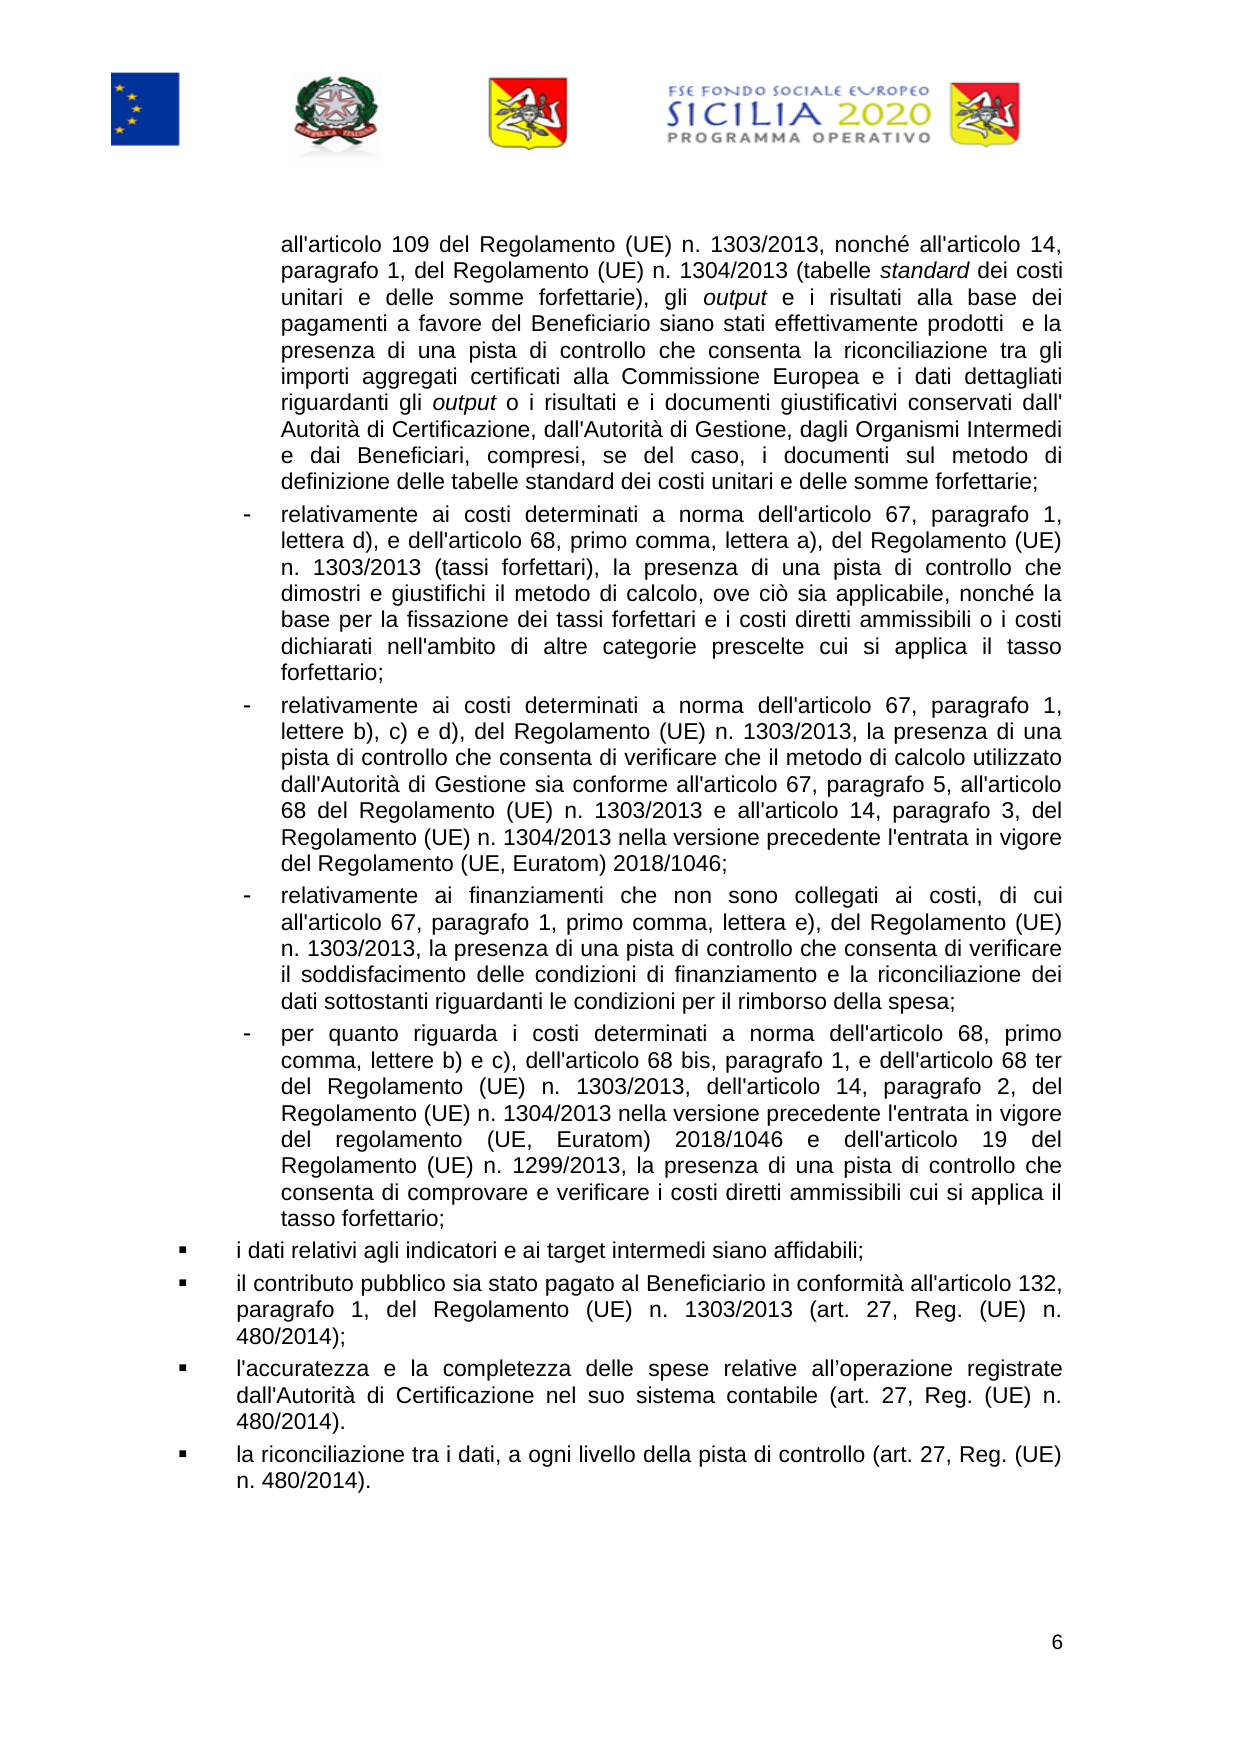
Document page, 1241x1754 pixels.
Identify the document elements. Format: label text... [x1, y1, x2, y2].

picture [111, 72, 1031, 163]
list relativamente ai finanziamenti che non sono collegati ai costi, di cui all'articolo 67, paragrafo 1, primo comma, lettera e), del Regolamento (UE) n. 1303/2013, la presenza di una pista di controllo che consenta di verificare il soddisfacimento delle condizioni di finanziamento e la riconciliazione dei dati sottostanti riguardanti le condizioni per il rimborso della spesa; [243, 882, 1063, 1014]
list relativamente ai costi determinati a norma dell'articolo 67, paragrafo 1, lettera d), e dell'articolo 68, primo comma, lettera a), del Regolamento (UE) n. 1303/2013 (tassi forfettari), la presenza di una pista di controllo che dimostri e giustifichi il metodo di calcolo, ove ciò sia applicabile, nonché la base per la fissazione dei tassi forfettari e i costi diretti ammissibili o i costi dichiarati nell'ambito di altre categorie prescelte cui si applica il tasso forfettario; [243, 501, 1063, 685]
list la riconciliazione tra i dati, a ogni livello della pista di controllo (art. 27, Reg. (UE) n. 480/2014). [177, 1441, 1063, 1493]
list il contributo pubblico sia stato pagato al Beneficiario in conformità all'articolo 132, paragrafo 1, del Regolamento (UE) n. 1303/2013 (art. 27, Reg. (UE) n. 480/2014); [177, 1270, 1063, 1349]
list relativamente ai costi determinati a norma dell'articolo 67, paragrafo 1, lettere b), c) e d), del Regolamento (UE) n. 1303/2013, la presenza di una pista di controllo che consenta di verificare che il metodo di calcolo utilizzato dall'Autorità di Gestione sia conforme all'articolo 67, paragrafo 5, all'articolo 68 del Regolamento (UE) n. 1303/2013 e all'articolo 14, paragrafo 3, del Regolamento (UE) n. 1304/2013 nella versione precedente l'entrata in vigore del Regolamento (UE, Euratom) 2018/1046; [243, 692, 1063, 876]
list per quanto riguarda i costi determinati a norma dell'articolo 68, primo comma, lettere b) e c), dell'articolo 68 bis, paragrafo 1, e dell'articolo 68 ter del Regolamento (UE) n. 1303/2013, dell'articolo 14, paragrafo 2, del Regolamento (UE) n. 1304/2013 nella versione precedente l'entrata in vigore del regolamento (UE, Euratom) 2018/1046 e dell'articolo 19 del Regolamento (UE) n. 1299/2013, la presenza di una pista di controllo che consenta di comprovare e verificare i costi diretti ammissibili cui si applica il tasso forfettario; [243, 1020, 1063, 1231]
list i dati relativi agli indicatori e ai target intermedi siano affidabili; [177, 1237, 1063, 1264]
list l'accuratezza e la completezza delle spese relative all’operazione registrate dall'Autorità di Certificazione nel suo sistema contabile (art. 27, Reg. (UE) n. 480/2014). [177, 1355, 1063, 1434]
